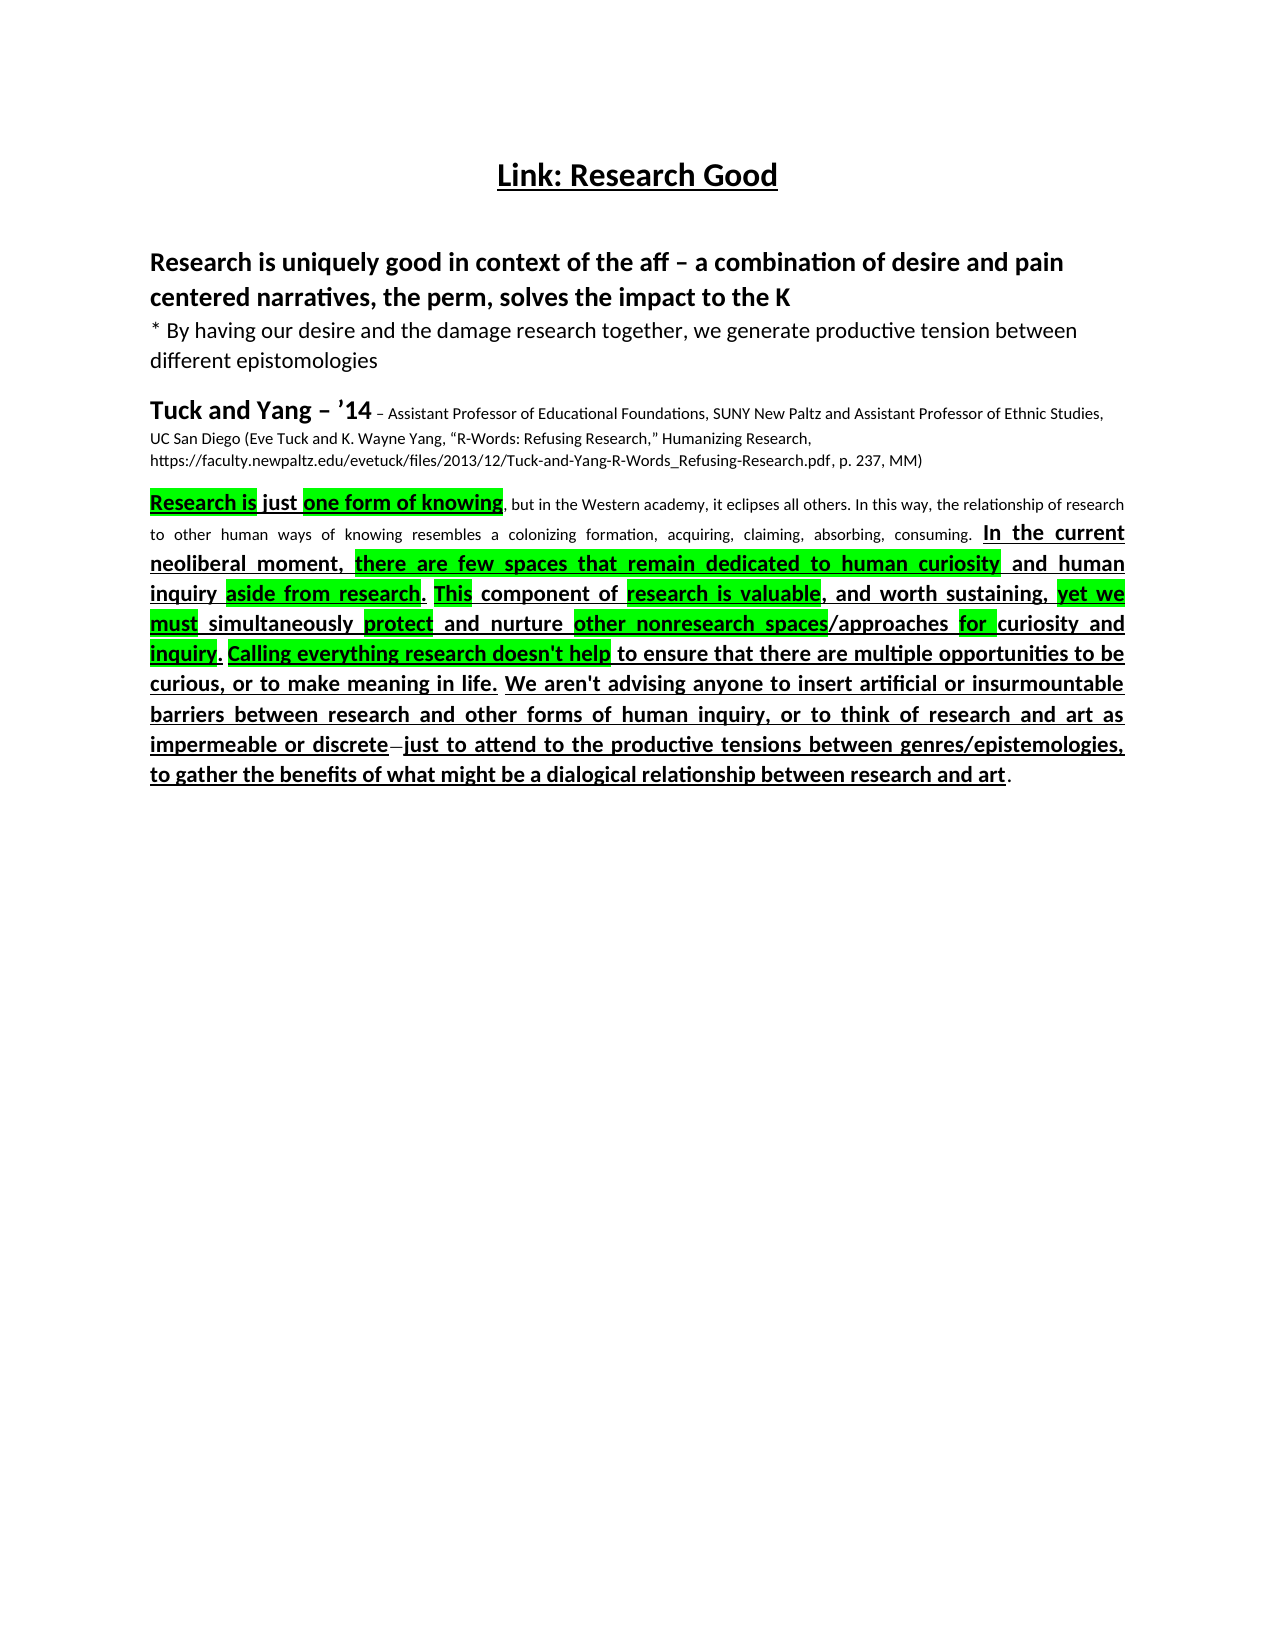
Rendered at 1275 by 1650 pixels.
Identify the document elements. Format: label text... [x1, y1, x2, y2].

text Research is just one form of knowing, but in the Western academy, it eclipses all others. In this way, the relationship of research to other human ways of knowing resembles a colonizing formation, acquiring, claiming, absorbing, consuming. In the current neoliberal moment, there are few spaces that remain dedicated to human curiosity and human inquiry aside from research. This component of research is valuable, and worth sustaining, yet we must simultaneously protect and nurture other nonresearch spaces/approaches for curiosity and inquiry. Calling everything research doesn't help to ensure that there are multiple opportunities to be curious, or to make meaning in life. We aren't advising anyone to insert artificial or insurmountable barriers between research and other forms of human inquiry, or to think of research and art as impermeable or discrete—just to attend to the productive tensions between genres/epistemologies, to gather the benefits of what might be a dialogical relationship between research and art. [150, 635, 1125, 724]
text * By having our desire and the damage research together, we generate productive tension between different epistomologies [150, 316, 1125, 374]
text Tuck and Yang – ’14 – Assistant Professor of Educational Foundations, SUNY New Paltz and Assistant Professor of Ethnic Studies, UC San Diego (Eve Tuck and K. Wayne Yang, “R-Words: Refusing Research,” Humanizing Research, https://faculty.newpaltz.edu/evetuck/files/2013/12/Tuck-and-Yang-R-Words_Refusing-Research.pdf, p. 237, MM) [150, 393, 1125, 470]
text Research is just one form of knowing, but in the Western academy, it eclipses all others. In this way, the relationship of research to other human ways of knowing resembles a colonizing formation, acquiring, claiming, absorbing, consuming. In the current neoliberal moment, there are few spaces that remain dedicated to human curiosity and human inquiry aside from research. This component of research is valuable, and worth sustaining, yet we must simultaneously protect and nurture other nonresearch spaces/approaches for curiosity and inquiry. Calling everything research doesn't help to ensure that there are multiple opportunities to be curious, or to make meaning in life. We aren't advising anyone to insert artificial or insurmountable barriers between research and other forms of human inquiry, or to think of research and art as impermeable or discrete—just to attend to the productive tensions between genres/epistemologies, to gather the benefits of what might be a dialogical relationship between research and art. [150, 488, 1125, 573]
subtitle Research is uniquely good in context of the aff – a combination of desire and pain centered narratives, the perm, solves the impact to the K [150, 245, 1125, 314]
subtitle Link: Research Good [150, 154, 1125, 195]
